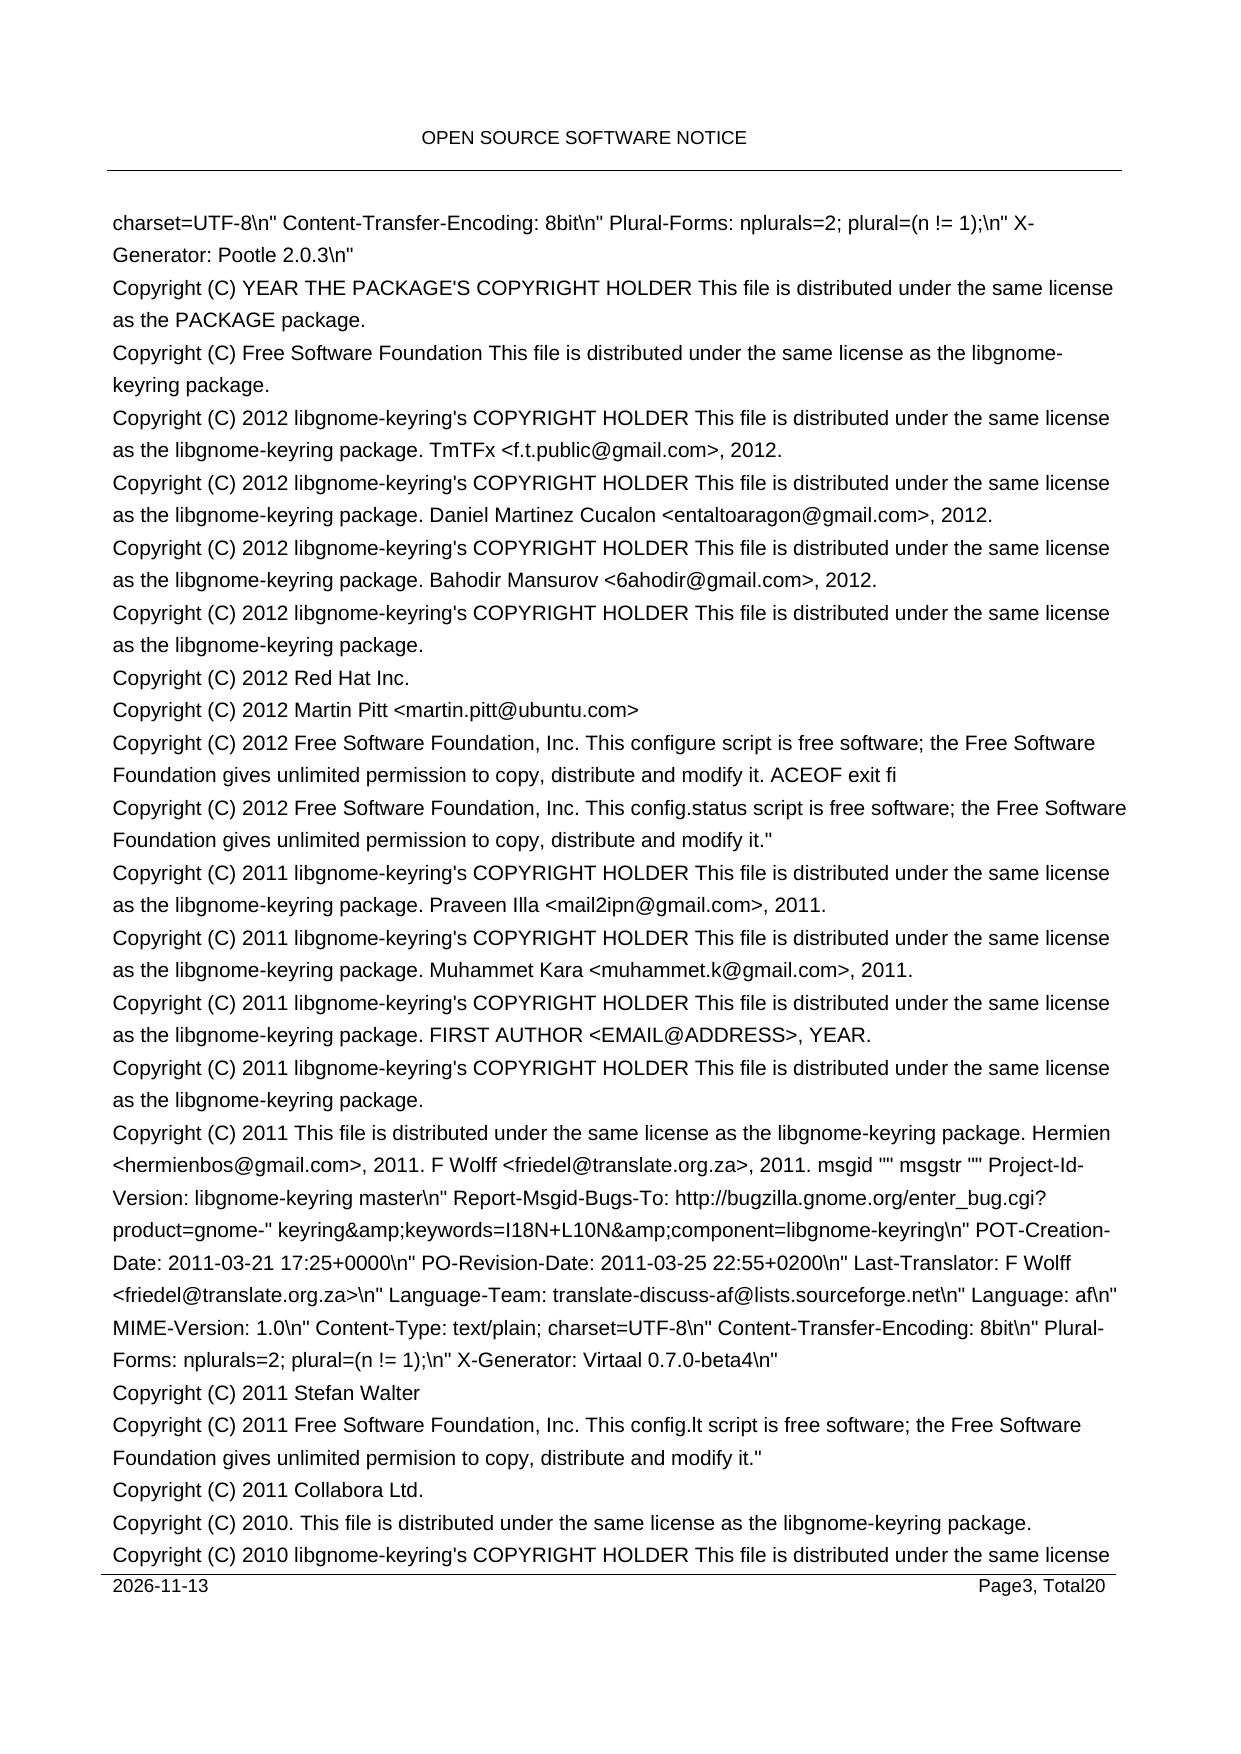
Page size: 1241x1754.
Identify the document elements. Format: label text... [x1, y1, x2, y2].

text Copyright (C) 2012 Martin Pitt <martin.pitt@ubuntu.com> [112, 694, 1128, 726]
text Copyright (C) 2011 This file is distributed under the same license as the libgnome-keyring package. Hermien <hermienbos@gmail.com>, 2011. F Wolff <friedel@translate.org.za>, 2011. msgid "" msgstr "" Project-Id-Version: libgnome-keyring master\n" Report-Msgid-Bugs-To: http://bugzilla.gnome.org/enter_bug.cgi?product=gnome-" keyring&amp;keywords=I18N+L10N&amp;component=libgnome-keyring\n" POT-Creation-Date: 2011-03-21 17:25+0000\n" PO-Revision-Date: 2011-03-25 22:55+0200\n" Last-Translator: F Wolff <friedel@translate.org.za>\n" Language-Team: translate-discuss-af@lists.sourceforge.net\n" Language: af\n" MIME-Version: 1.0\n" Content-Type: text/plain; charset=UTF-8\n" Content-Transfer-Encoding: 8bit\n" Plural-Forms: nplurals=2; plural=(n != 1);\n" X-Generator: Virtaal 0.7.0-beta4\n" [112, 1116, 1128, 1376]
text Copyright (C) 2010. This file is distributed under the same license as the libgnome-keyring package. [112, 1506, 1128, 1539]
text Copyright (C) 2012 libgnome-keyring's COPYRIGHT HOLDER This file is distributed under the same license as the libgnome-keyring package. [112, 596, 1128, 661]
text Copyright (C) 2011 Free Software Foundation, Inc. This config.lt script is free software; the Free Software Foundation gives unlimited permision to copy, distribute and modify it." [112, 1409, 1128, 1474]
text Copyright (C) 2012 libgnome-keyring's COPYRIGHT HOLDER This file is distributed under the same license as the libgnome-keyring package. Bahodir Mansurov <6ahodir@gmail.com>, 2012. [112, 531, 1128, 596]
text Copyright (C) 2011 Collabora Ltd. [112, 1474, 1128, 1506]
text Copyright (C) 2011 Stefan Walter [112, 1376, 1128, 1409]
text Copyright (C) 2012 Free Software Foundation, Inc. This config.status script is free software; the Free Software Foundation gives unlimited permission to copy, distribute and modify it." [112, 791, 1128, 856]
text Copyright (C) 2011 libgnome-keyring's COPYRIGHT HOLDER This file is distributed under the same license as the libgnome-keyring package. FIRST AUTHOR <EMAIL@ADDRESS>, YEAR. [112, 986, 1128, 1051]
text Copyright (C) 2012 libgnome-keyring's COPYRIGHT HOLDER This file is distributed under the same license as the libgnome-keyring package. Daniel Martinez Cucalon <entaltoaragon@gmail.com>, 2012. [112, 466, 1128, 531]
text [112, 1539, 1128, 1571]
text Copyright (C) YEAR THE PACKAGE'S COPYRIGHT HOLDER This file is distributed under the same license as the PACKAGE package. [112, 271, 1128, 336]
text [112, 206, 1128, 271]
text Copyright (C) 2012 Free Software Foundation, Inc. This configure script is free software; the Free Software Foundation gives unlimited permission to copy, distribute and modify it. ACEOF exit fi [112, 726, 1128, 791]
text Copyright (C) 2011 libgnome-keyring's COPYRIGHT HOLDER This file is distributed under the same license as the libgnome-keyring package. Praveen Illa <mail2ipn@gmail.com>, 2011. [112, 856, 1128, 921]
text Copyright (C) 2011 libgnome-keyring's COPYRIGHT HOLDER This file is distributed under the same license as the libgnome-keyring package. Muhammet Kara <muhammet.k@gmail.com>, 2011. [112, 921, 1128, 986]
text Copyright (C) 2012 Red Hat Inc. [112, 661, 1128, 694]
text Copyright (C) Free Software Foundation This file is distributed under the same license as the libgnome-keyring package. [112, 336, 1128, 401]
text Copyright (C) 2012 libgnome-keyring's COPYRIGHT HOLDER This file is distributed under the same license as the libgnome-keyring package. TmTFx <f.t.public@gmail.com>, 2012. [112, 401, 1128, 466]
text Copyright (C) 2011 libgnome-keyring's COPYRIGHT HOLDER This file is distributed under the same license as the libgnome-keyring package. [112, 1051, 1128, 1116]
